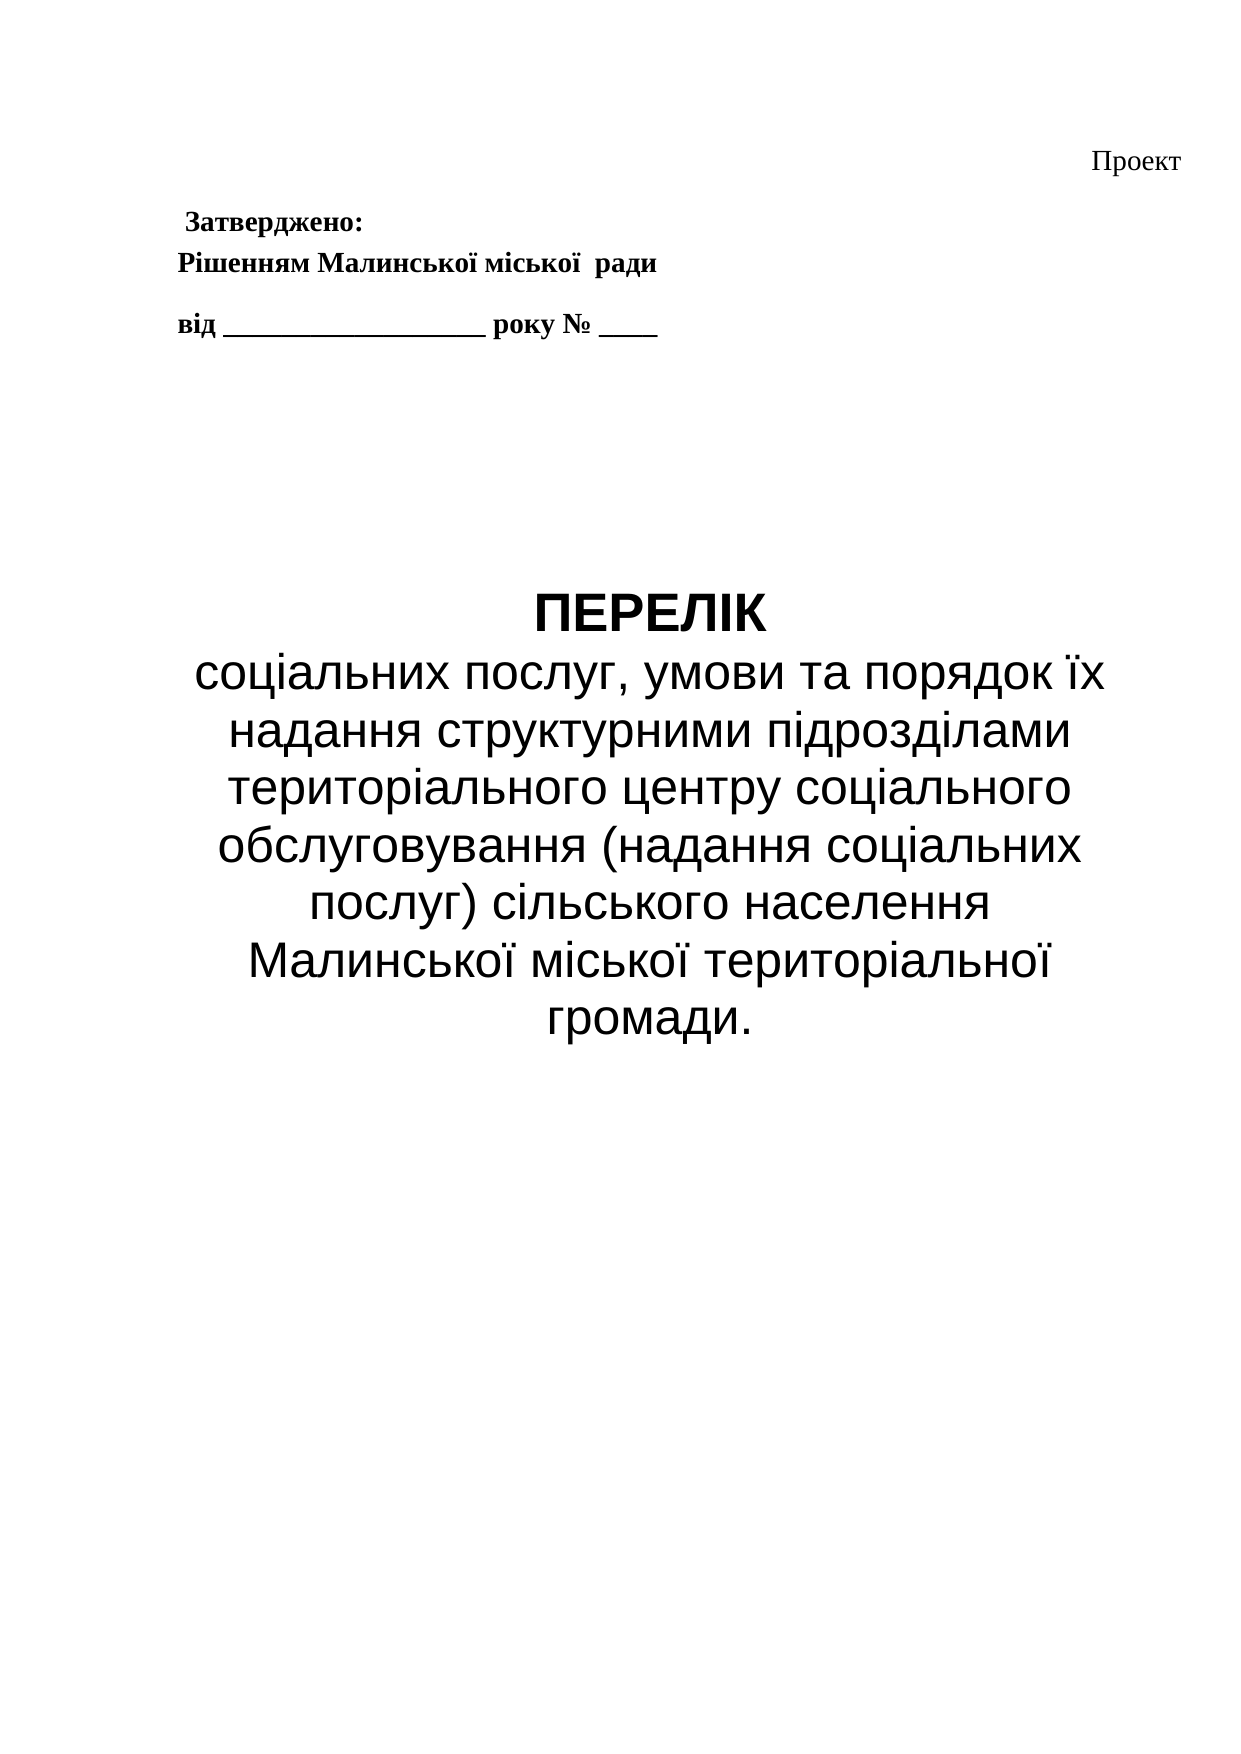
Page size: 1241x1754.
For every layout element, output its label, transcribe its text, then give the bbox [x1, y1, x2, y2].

text ПЕРЕЛІК соціальних послуг, умови та порядок їх надання структурними підрозділами територіального центру соціального обслуговування (надання соціальних послуг) сільського населення Малинської міської територіальної громади. [177, 581, 1123, 1045]
text Рішенням Малинської міської ради [177, 245, 1181, 279]
subtitle Затверджено: [177, 204, 1181, 237]
subtitle Проект [177, 143, 1181, 177]
text від __________________ року № ____ [177, 306, 1123, 339]
